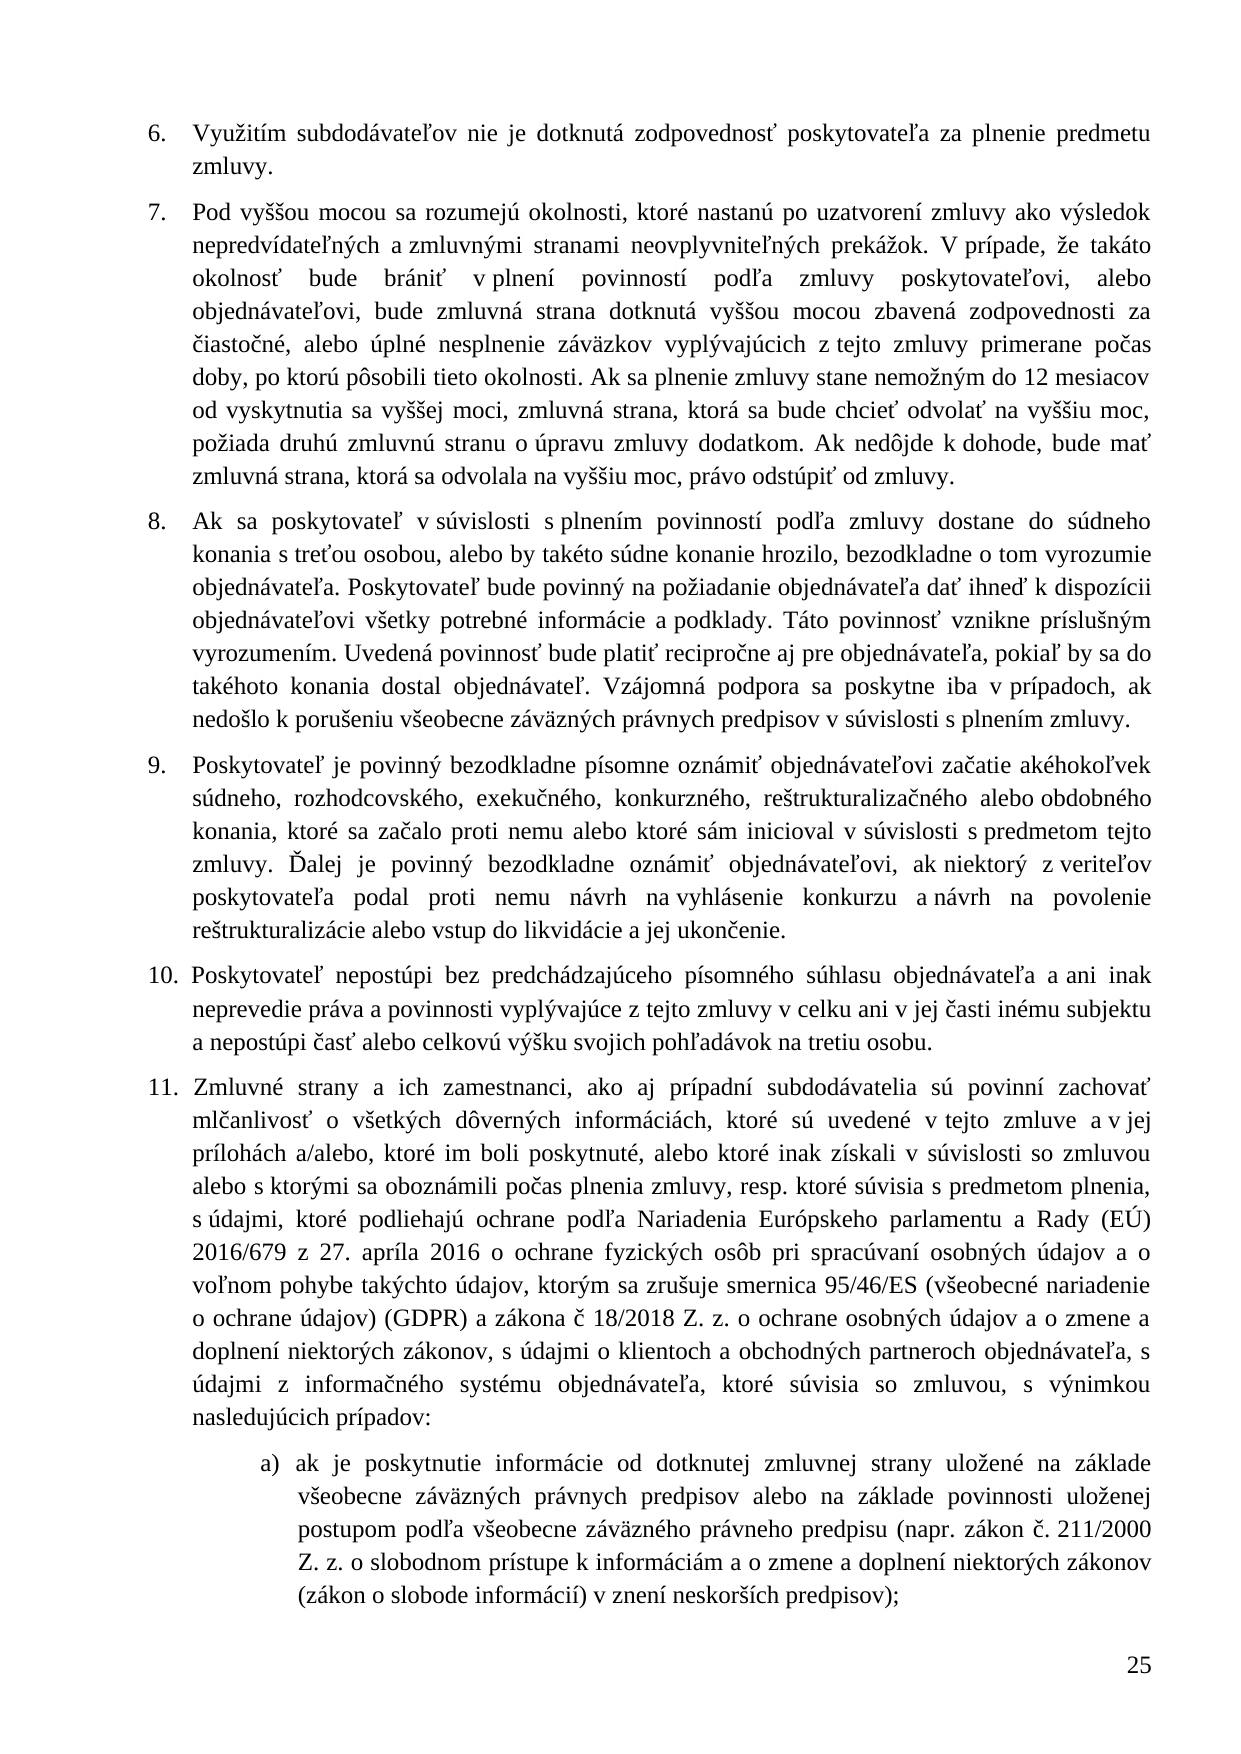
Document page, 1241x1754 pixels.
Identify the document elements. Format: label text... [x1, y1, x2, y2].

list 7. Pod vyššou mocou sa rozumejú okolnosti, ktoré nastanú po uzatvorení zmluvy ako výsledok nepredvídateľných a zmluvnými stranami neovplyvniteľných prekážok. V prípade, že takáto okolnosť bude brániť v plnení povinností podľa zmluvy poskytovateľovi, alebo objednávateľovi, bude zmluvná strana dotknutá vyššou mocou zbavená zodpovednosti za čiastočné, alebo úplné nesplnenie záväzkov vyplývajúcich z tejto zmluvy primerane počas doby, po ktorú pôsobili tieto okolnosti. Ak sa plnenie zmluvy stane nemožným do 12 mesiacov od vyskytnutia sa vyššej moci, zmluvná strana, ktorá sa bude chcieť odvolať na vyššiu moc, požiada druhú zmluvnú stranu o úpravu zmluvy dodatkom. Ak nedôjde k dohode, bude mať zmluvná strana, ktorá sa odvolala na vyššiu moc, právo odstúpiť od zmluvy. [148, 197, 1152, 489]
list 6. Využitím subdodávateľov nie je dotknutá zodpovednosť poskytovateľa za plnenie predmetu zmluvy. [148, 118, 1152, 180]
list 9. Poskytovateľ je povinný bezodkladne písomne oznámiť objednávateľovi začatie akéhokoľvek súdneho, rozhodcovského, exekučného, konkurzného, reštrukturalizačného alebo obdobného konania, ktoré sa začalo proti nemu alebo ktoré sám inicioval v súvislosti s predmetom tejto zmluvy. Ďalej je povinný bezodkladne oznámiť objednávateľovi, ak niektorý z veriteľov poskytovateľa podal proti nemu návrh na vyhlásenie konkurzu a návrh na povolenie reštrukturalizácie alebo vstup do likvidácie a jej ukončenie. [148, 750, 1152, 944]
list 11. Zmluvné strany a ich zamestnanci, ako aj prípadní subdodávatelia sú povinní zachovať mlčanlivosť o všetkých dôverných informáciách, ktoré sú uvedené v tejto zmluve a v jej prílohách a/alebo, ktoré im boli poskytnuté, alebo ktoré inak získali v súvislosti so zmluvou alebo s ktorými sa oboznámili počas plnenia zmluvy, resp. ktoré súvisia s predmetom plnenia, s údajmi, ktoré podliehajú ochrane podľa Nariadenia Európskeho parlamentu a Rady (EÚ) 2016/679 z 27. apríla 2016 o ochrane fyzických osôb pri spracúvaní osobných údajov a o voľnom pohybe takýchto údajov, ktorým sa zrušuje smernica 95/46/ES (všeobecné nariadenie o ochrane údajov) (GDPR) a zákona č 18/2018 Z. z. o ochrane osobných údajov a o zmene a doplnení niektorých zákonov, s údajmi o klientoch a obchodných partneroch objednávateľa, s údajmi z informačného systému objednávateľa, ktoré súvisia so zmluvou, s výnimkou nasledujúcich prípadov: [148, 1072, 1152, 1431]
list 10. Poskytovateľ nepostúpi bez predchádzajúceho písomného súhlasu objednávateľa a ani inak neprevedie práva a povinnosti vyplývajúce z tejto zmluvy v celku ani v jej časti inému subjektu a nepostúpi časť alebo celkovú výšku svojich pohľadávok na tretiu osobu. [148, 961, 1152, 1055]
list ak je poskytnutie informácie od dotknutej zmluvnej strany uložené na základe všeobecne záväzných právnych predpisov alebo na základe povinnosti uloženej postupom podľa všeobecne záväzného právneho predpisu (napr. zákon č. 211/2000 Z. z. o slobodnom prístupe k informáciám a o zmene a doplnení niektorých zákonov (zákon o slobode informácií) v znení neskorších predpisov); [260, 1448, 1152, 1609]
list 8. Ak sa poskytovateľ v súvislosti s plnením povinností podľa zmluvy dostane do súdneho konania s treťou osobou, alebo by takéto súdne konanie hrozilo, bezodkladne o tom vyrozumie objednávateľa. Poskytovateľ bude povinný na požiadanie objednávateľa dať ihneď k dispozícii objednávateľovi všetky potrebné informácie a podklady. Táto povinnosť vznikne príslušným vyrozumením. Uvedená povinnosť bude platiť recipročne aj pre objednávateľa, pokiaľ by sa do takéhoto konania dostal objednávateľ. Vzájomná podpora sa poskytne iba v prípadoch, ak nedošlo k porušeniu všeobecne záväzných právnych predpisov v súvislosti s plnením zmluvy. [148, 506, 1152, 733]
